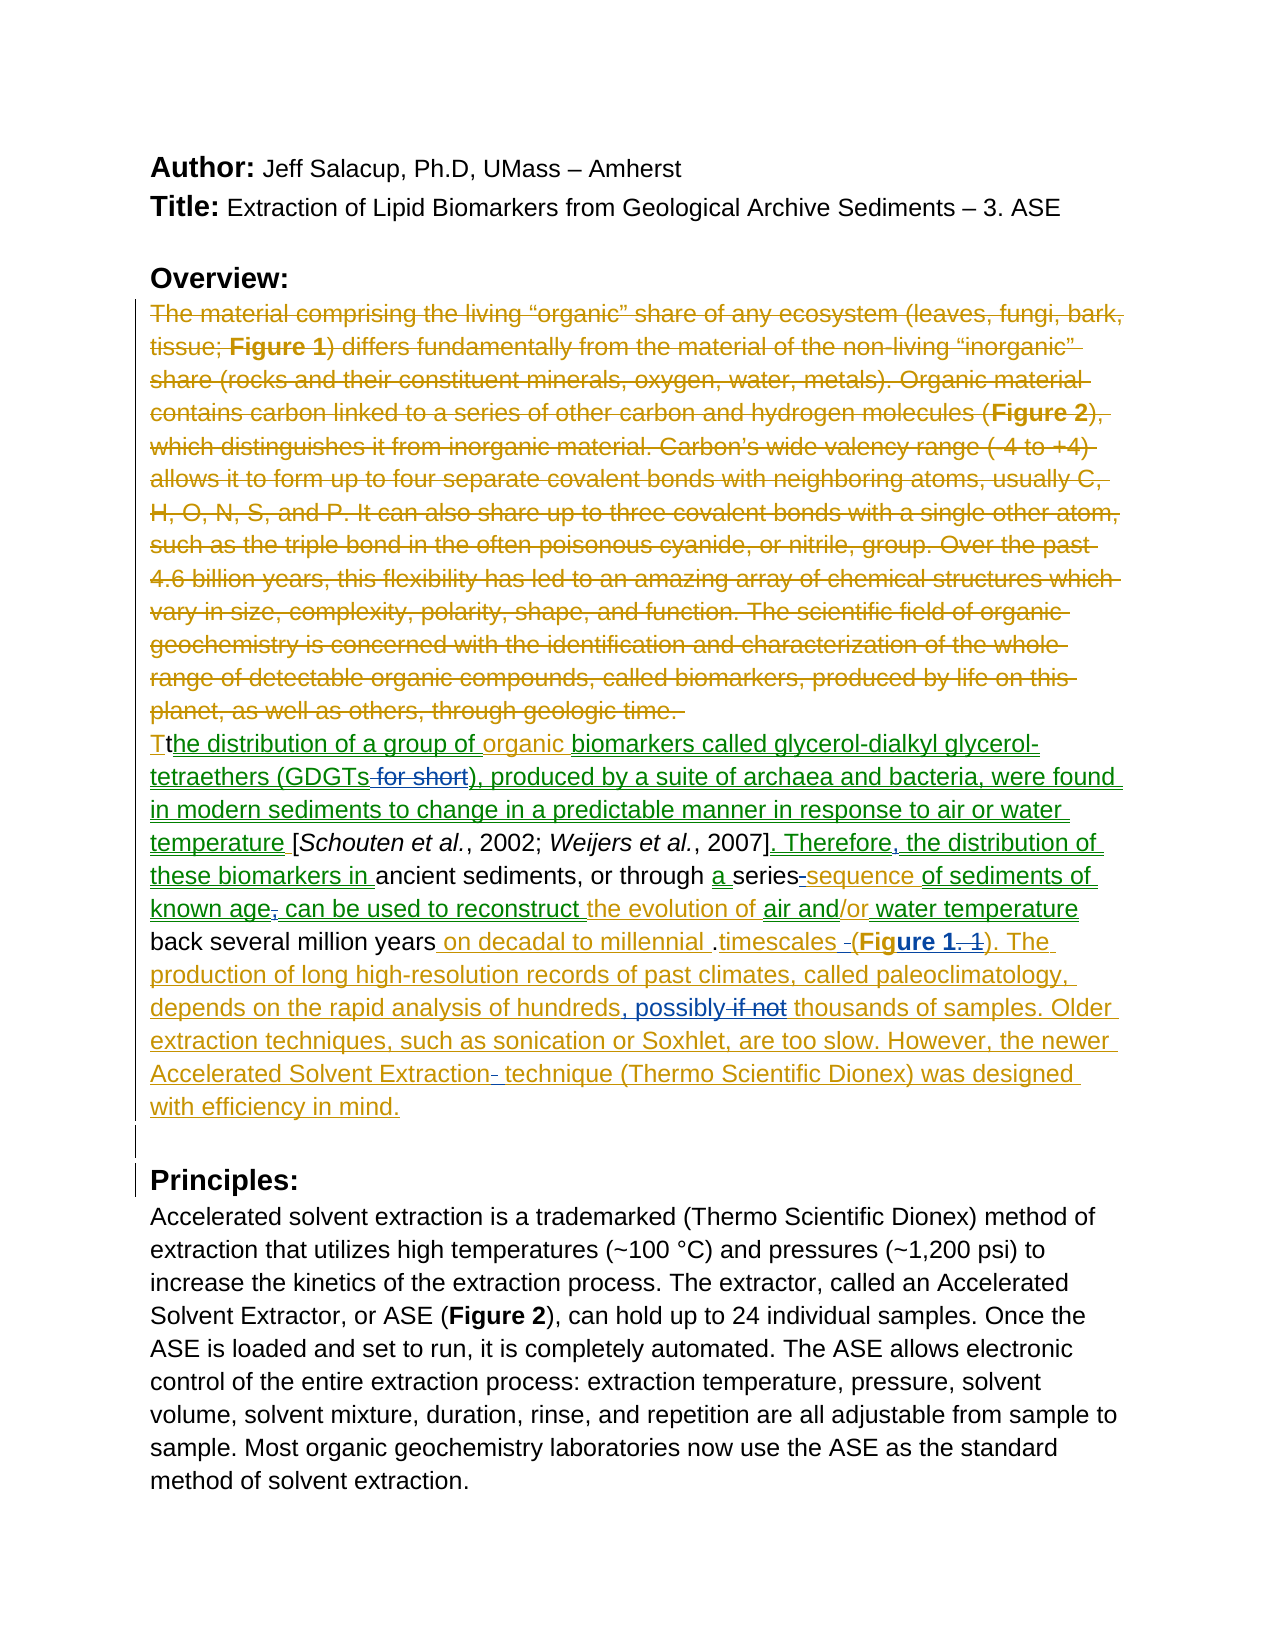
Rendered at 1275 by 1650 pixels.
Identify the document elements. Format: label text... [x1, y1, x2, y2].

text Principles: [150, 1163, 1125, 1197]
text Accelerated solvent extraction is a trademarked (Thermo Scientific Dionex) method of extraction that utilizes high temperatures (~100 °C) and pressures (~1,200 psi) to increase the kinetics of the extraction process. The extractor, called an Accelerated Solvent Extractor, or ASE (Figure 2), can hold up to 24 individual samples. Once the ASE is loaded and set to run, it is completely automated. The ASE allows electronic control of the entire extraction process: extraction temperature, pressure, solvent volume, solvent mixture, duration, rinse, and repetition are all adjustable from sample to sample. Most organic geochemistry laboratories now use the ASE as the standard method of solvent extraction. [150, 1202, 1125, 1495]
text Author: Jeff Salacup, Ph.D, UMass – Amherst Title: Extraction of Lipid Biomarkers from Geological Archive Sediments – 3. ASE [150, 150, 1125, 222]
text Overview: [150, 227, 1125, 294]
text [Schouten et al., 2002; Weijers et al., 2007] [150, 299, 1125, 1121]
